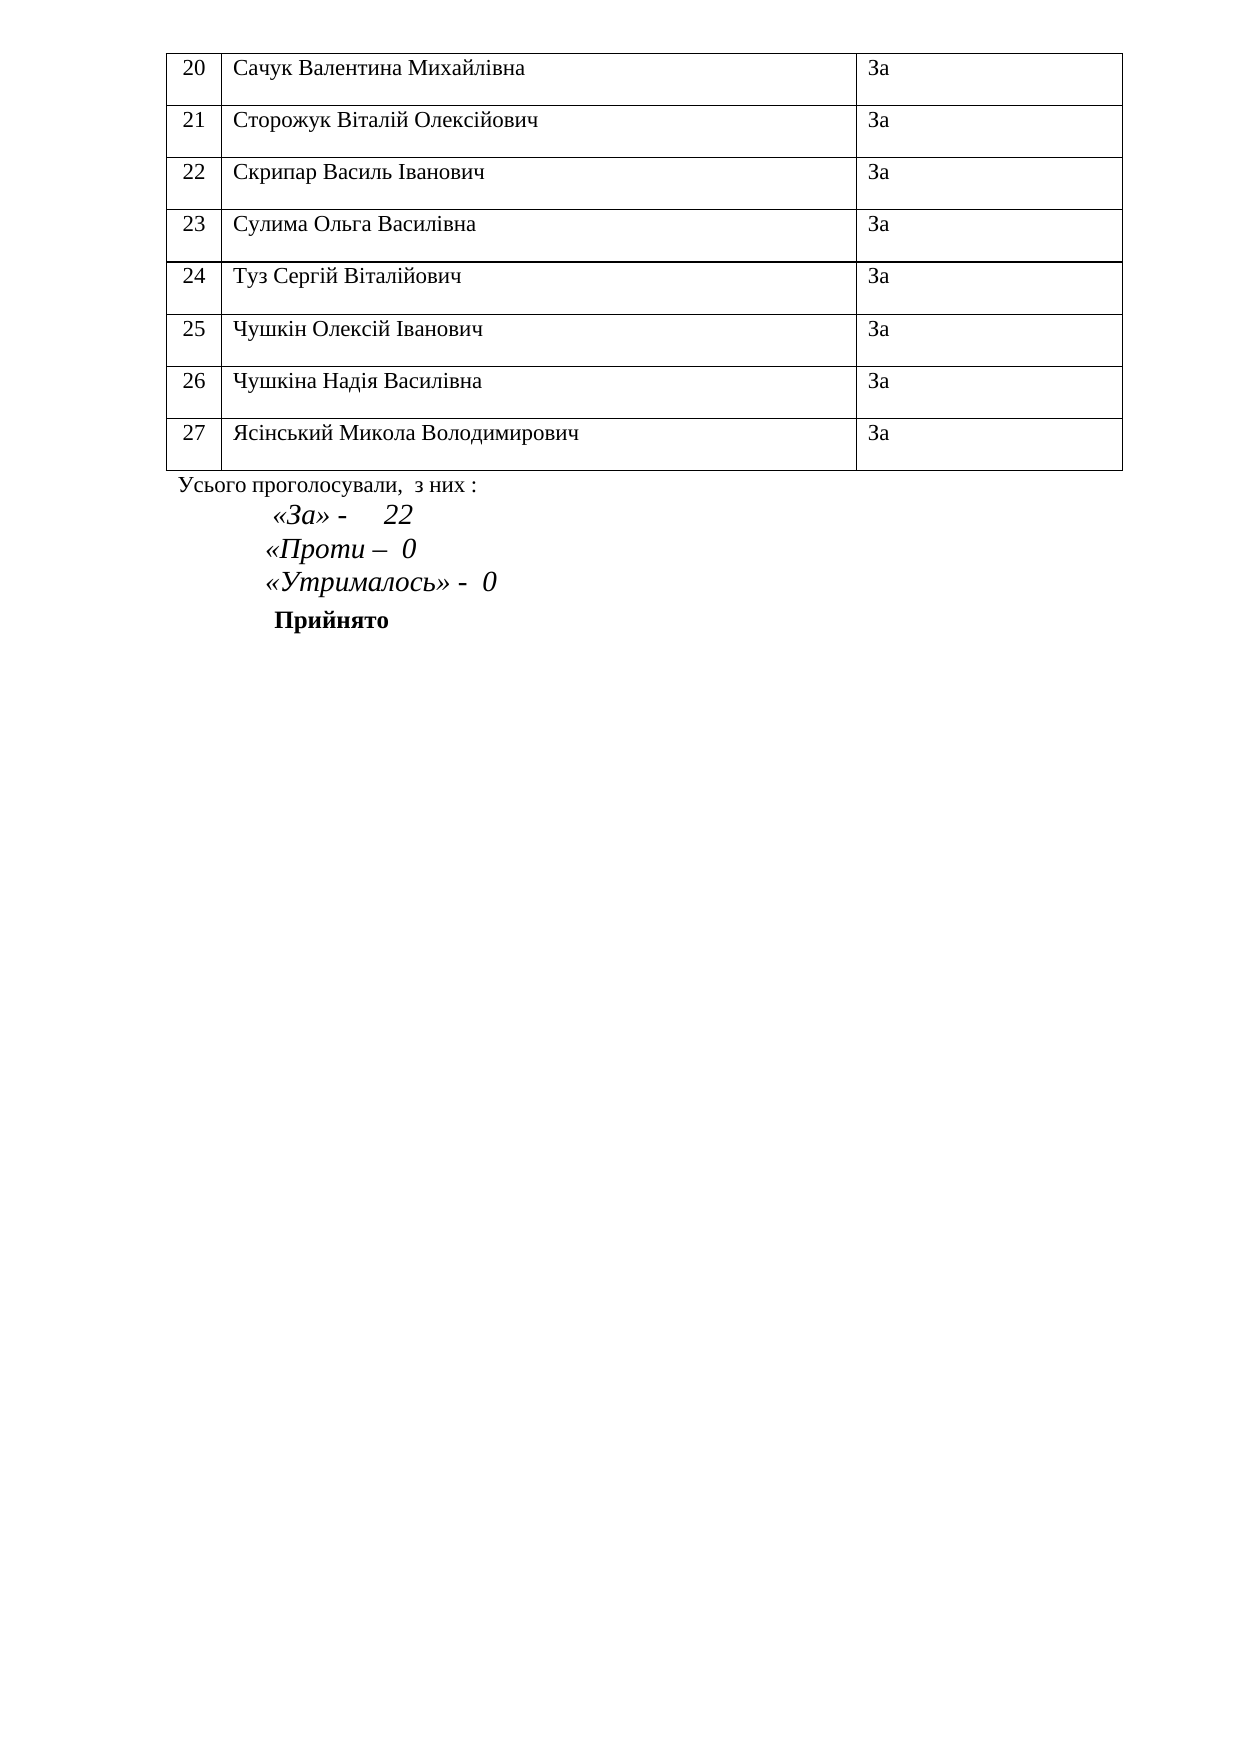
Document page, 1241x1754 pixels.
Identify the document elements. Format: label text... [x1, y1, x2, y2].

text «Утрималось» - 0 [265, 564, 1196, 598]
text «Проти – 0 [265, 531, 1196, 564]
text Усього проголосували, з них : [177, 471, 1196, 497]
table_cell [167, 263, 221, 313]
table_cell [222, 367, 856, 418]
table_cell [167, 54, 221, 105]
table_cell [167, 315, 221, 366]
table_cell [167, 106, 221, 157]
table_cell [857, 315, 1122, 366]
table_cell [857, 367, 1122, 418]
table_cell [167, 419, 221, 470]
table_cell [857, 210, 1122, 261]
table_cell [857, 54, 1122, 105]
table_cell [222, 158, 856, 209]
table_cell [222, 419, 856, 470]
text Прийнято [274, 605, 1196, 634]
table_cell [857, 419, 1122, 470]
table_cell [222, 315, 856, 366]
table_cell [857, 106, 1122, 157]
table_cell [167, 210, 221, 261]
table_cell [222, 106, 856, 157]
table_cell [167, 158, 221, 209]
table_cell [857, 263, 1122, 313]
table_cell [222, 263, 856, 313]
text «За» - 22 [265, 497, 1196, 531]
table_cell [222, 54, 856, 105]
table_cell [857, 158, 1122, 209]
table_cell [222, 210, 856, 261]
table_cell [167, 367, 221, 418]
